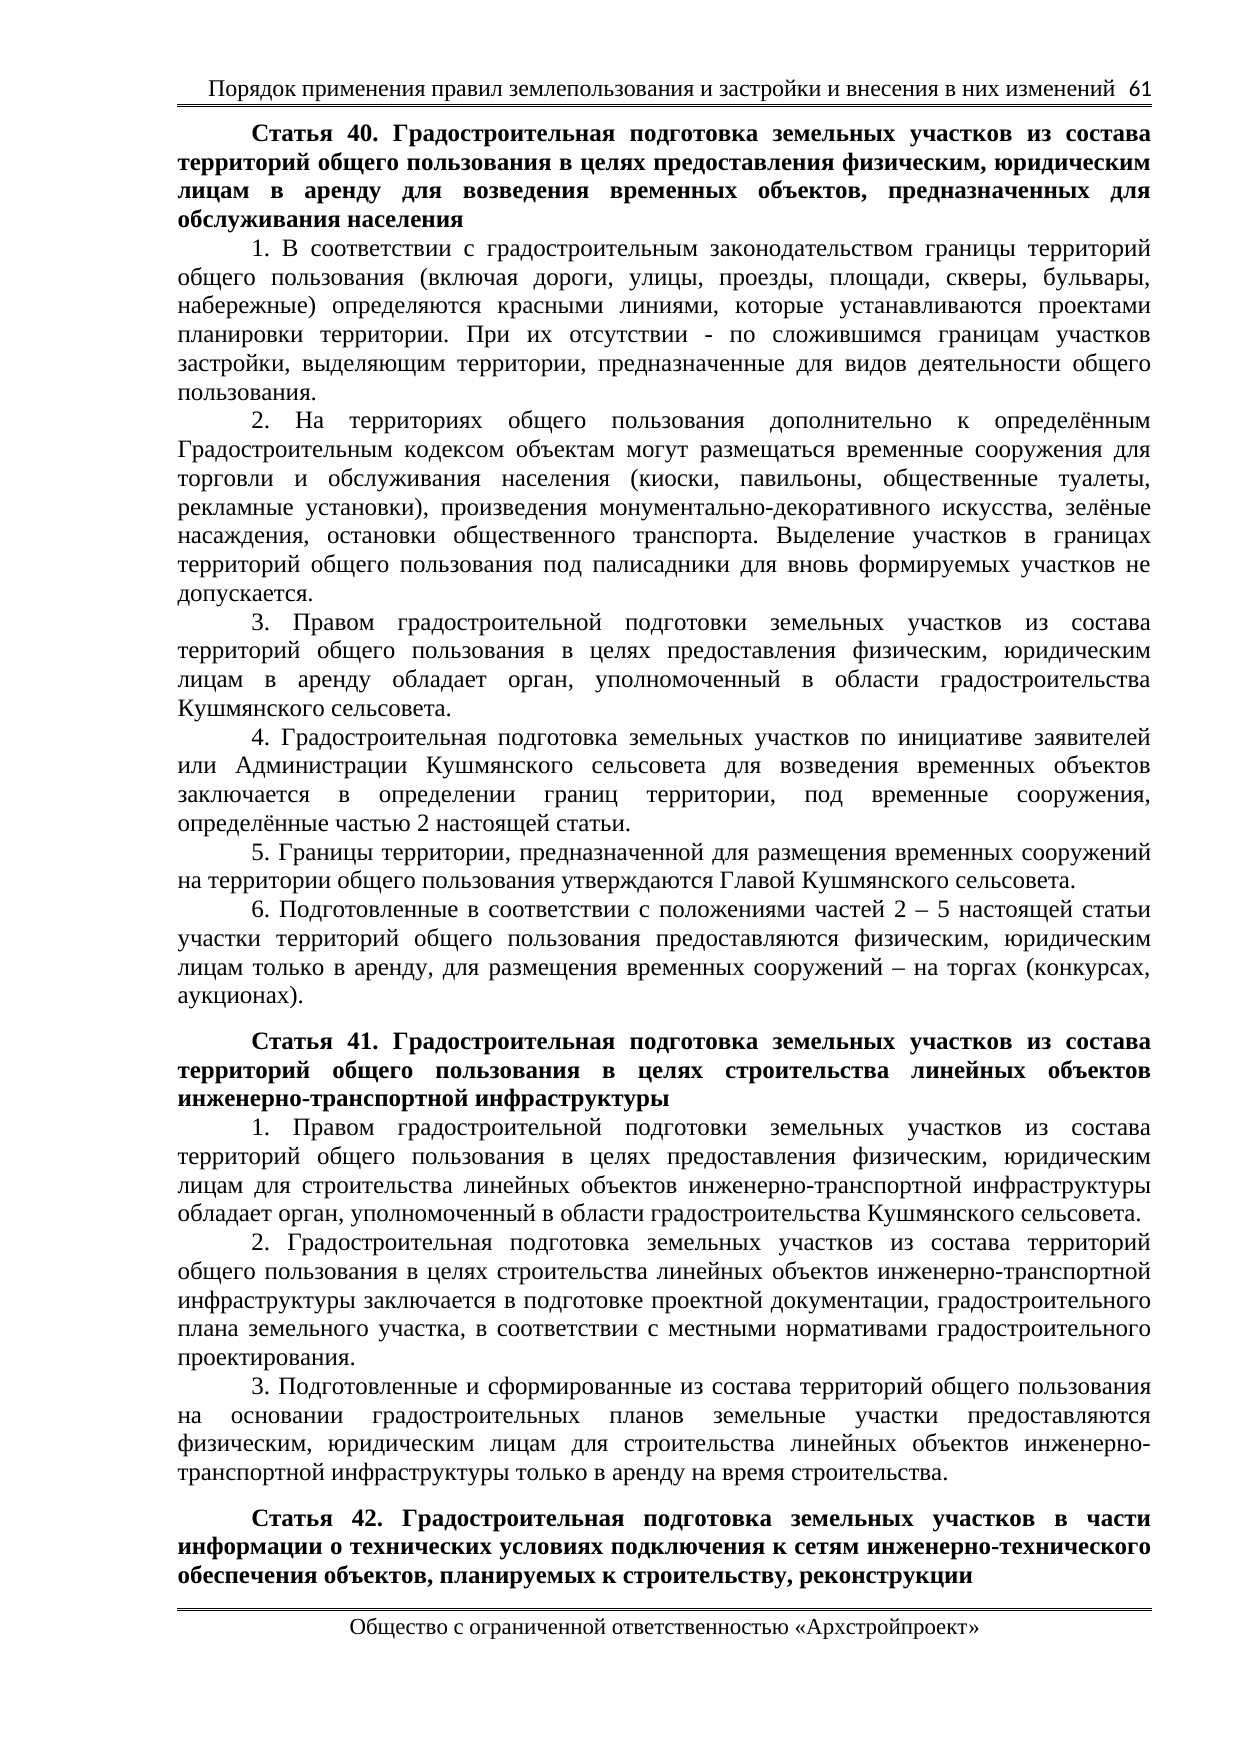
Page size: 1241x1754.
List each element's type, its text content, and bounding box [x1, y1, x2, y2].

text 1. Правом градостроительной подготовки земельных участков из состава территорий общего пользования в целях предоставления физическим, юридическим лицам для строительства линейных объектов инженерно-транспортной инфраструктуры обладает орган, уполномоченный в области градостроительства Кушмянского сельсовета. [177, 1112, 1152, 1227]
text 5. Границы территории, предназначенной для размещения временных сооружений на территории общего пользования утверждаются Главой Кушмянского сельсовета. [177, 837, 1152, 894]
text 1. В соответствии с градостроительным законодательством границы территорий общего пользования (включая дороги, улицы, проезды, площади, скверы, бульвары, набережные) определяются красными линиями, которые устанавливаются проектами планировки территории. При их отсутствии - по сложившимся границам участков застройки, выделяющим территории, предназначенные для видов деятельности общего пользования. [177, 233, 1152, 406]
text 6. Подготовленные в соответствии с положениями частей 2 – 5 настоящей статьи участки территорий общего пользования предоставляются физическим, юридическим лицам только в аренду, для размещения временных сооружений – на торгах (конкурсах, аукционах). [177, 894, 1152, 1009]
text 4. Градостроительная подготовка земельных участков по инициативе заявителей или Администрации Кушмянского сельсовета для возведения временных объектов заключается в определении границ территории, под временные сооружения, определённые частью 2 настоящей статьи. [177, 722, 1152, 837]
text 2. На территориях общего пользования дополнительно к определённым Градостроительным кодексом объектам могут размещаться временные сооружения для торговли и обслуживания населения (киоски, павильоны, общественные туалеты, рекламные установки), произведения монументально-декоративного искусства, зелёные насаждения, остановки общественного транспорта. Выделение участков в границах территорий общего пользования под палисадники для вновь формируемых участков не допускается. [177, 406, 1152, 607]
text 3. Подготовленные и сформированные из состава территорий общего пользования на основании градостроительных планов земельные участки предоставляются физическим, юридическим лицам для строительства линейных объектов инженерно-транспортной инфраструктуры только в аренду на время строительства. [177, 1371, 1152, 1486]
text 2. Градостроительная подготовка земельных участков из состава территорий общего пользования в целях строительства линейных объектов инженерно-транспортной инфраструктуры заключается в подготовке проектной документации, градостроительного плана земельного участка, в соответствии с местными нормативами градостроительного проектирования. [177, 1227, 1152, 1371]
text Статья 42. Градостроительная подготовка земельных участков в части информации о технических условиях подключения к сетям инженерно-технического обеспечения объектов, планируемых к строительству, реконструкции [177, 1503, 1152, 1589]
text 3. Правом градостроительной подготовки земельных участков из состава территорий общего пользования в целях предоставления физическим, юридическим лицам в аренду обладает орган, уполномоченный в области градостроительства Кушмянского сельсовета. [177, 607, 1152, 722]
text Статья 41. Градостроительная подготовка земельных участков из состава территорий общего пользования в целях строительства линейных объектов инженерно-транспортной инфраструктуры [177, 1026, 1152, 1112]
text Статья 40. Градостроительная подготовка земельных участков из состава территорий общего пользования в целях предоставления физическим, юридическим лицам в аренду для возведения временных объектов, предназначенных для обслуживания населения [177, 118, 1152, 233]
